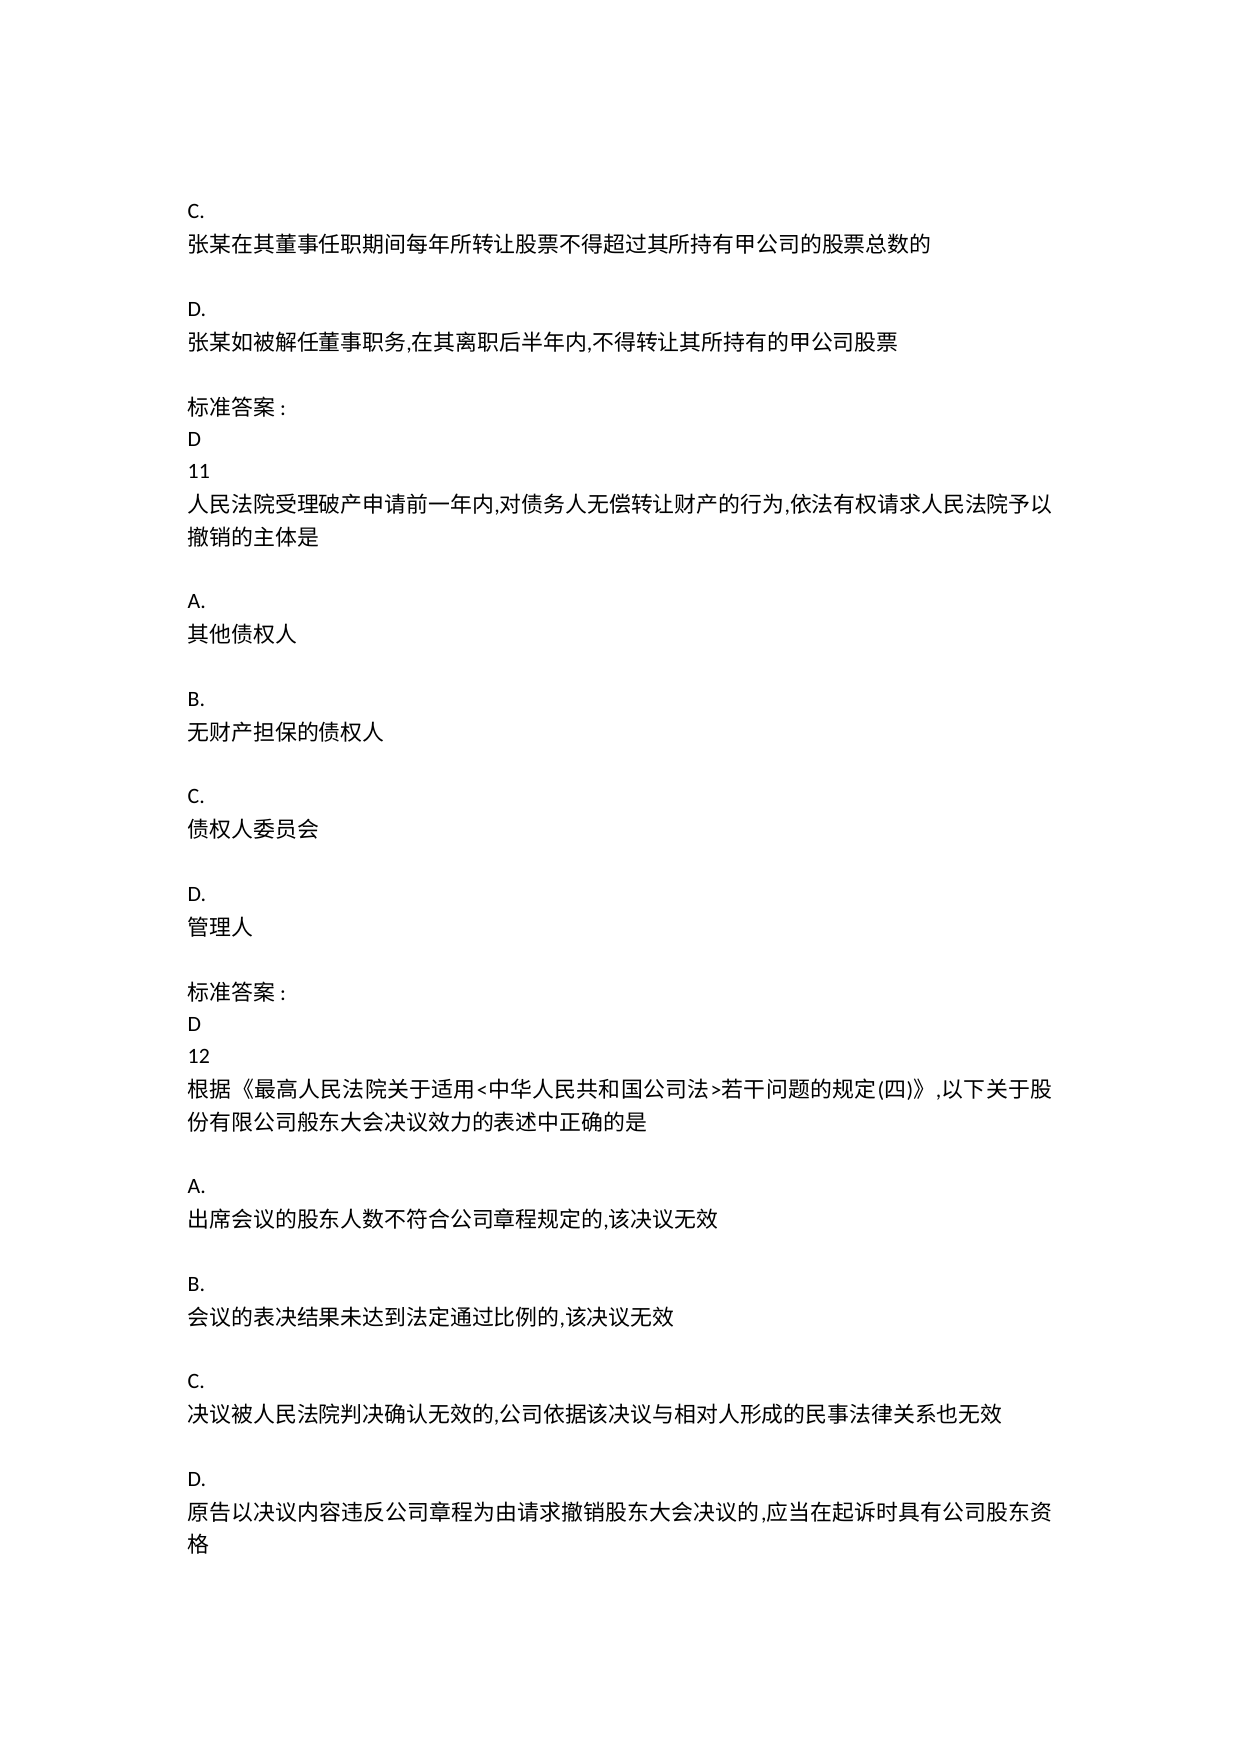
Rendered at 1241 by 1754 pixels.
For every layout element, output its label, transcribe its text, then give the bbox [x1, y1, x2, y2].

text 标准答案 : [187, 389, 1053, 422]
text D. [187, 877, 1053, 909]
text 会议的表决结果未达到法定通过比例的,该决议无效 [187, 1299, 1053, 1332]
text 12 [187, 1039, 1053, 1072]
text A. [187, 584, 1053, 617]
text 债权人委员会 [187, 812, 1053, 844]
text C. [187, 194, 1053, 227]
text 管理人 [187, 909, 1053, 942]
text C. [187, 779, 1053, 812]
text 张某如被解任董事职务,在其离职后半年内,不得转让其所持有的甲公司股票 [187, 324, 1053, 357]
text D. [187, 292, 1053, 324]
text C. [187, 1364, 1053, 1397]
text D [187, 1007, 1053, 1039]
text B. [187, 1267, 1053, 1299]
text D. [187, 1462, 1053, 1494]
text B. [187, 682, 1053, 714]
text 根据《最高人民法院关于适用<中华人民共和国公司法>若干问题的规定(四)》,以下关于股份有限公司般东大会决议效力的表述中正确的是 [187, 1072, 1053, 1137]
text 其他债权人 [187, 617, 1053, 649]
text 人民法院受理破产申请前一年内,对债务人无偿转让财产的行为,依法有权请求人民法院予以撤销的主体是 [187, 487, 1053, 552]
text A. [187, 1169, 1053, 1202]
text 原告以决议内容违反公司章程为由请求撤销股东大会决议的,应当在起诉时具有公司股东资格 [187, 1494, 1053, 1559]
text 标准答案 : [187, 974, 1053, 1007]
text 无财产担保的债权人 [187, 714, 1053, 747]
text 11 [187, 454, 1053, 487]
text D [187, 422, 1053, 454]
text 张某在其董事任职期间每年所转让股票不得超过其所持有甲公司的股票总数的 [187, 227, 1053, 259]
text 出席会议的股东人数不符合公司章程规定的,该决议无效 [187, 1202, 1053, 1234]
text 决议被人民法院判决确认无效的,公司依据该决议与相对人形成的民事法律关系也无效 [187, 1397, 1053, 1429]
